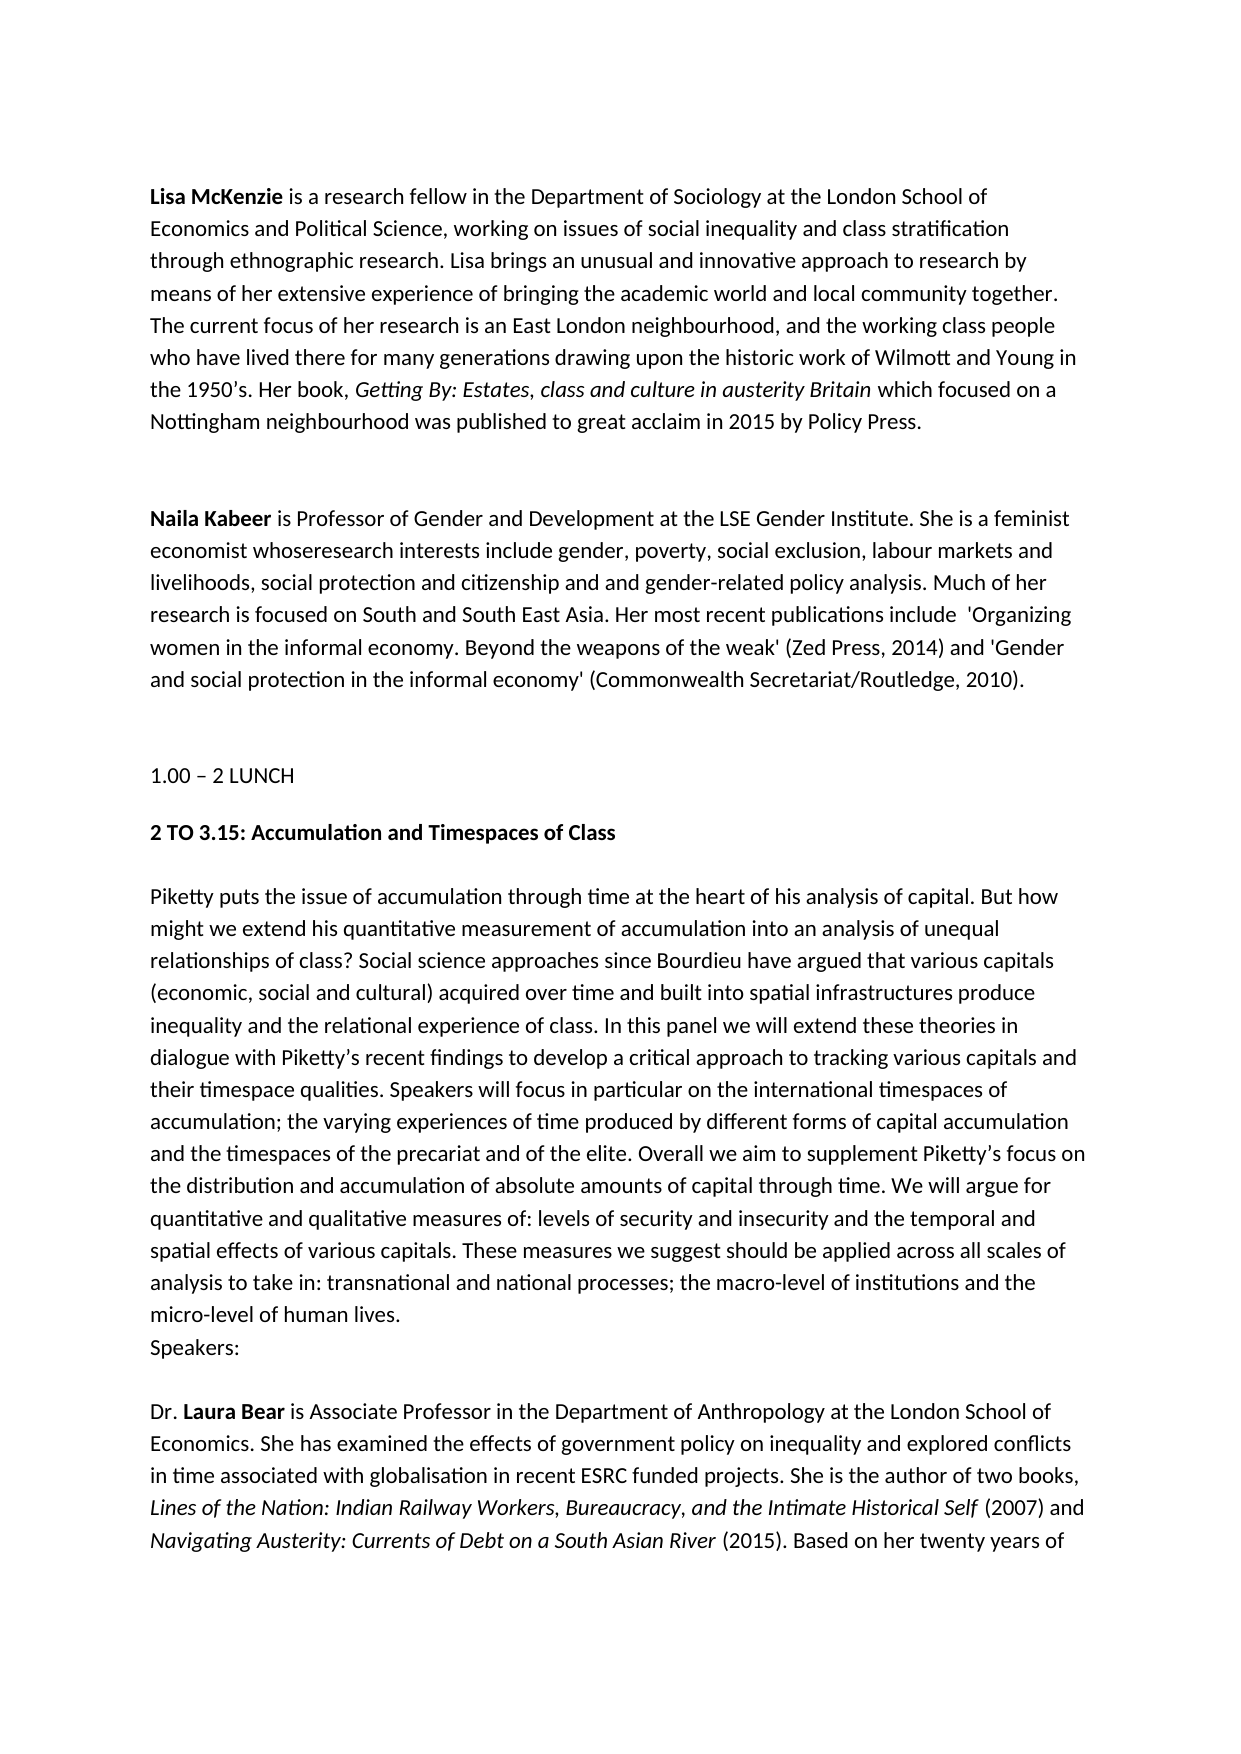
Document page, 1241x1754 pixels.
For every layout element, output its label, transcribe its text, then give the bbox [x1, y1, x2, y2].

text Speakers: [150, 1333, 1090, 1361]
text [150, 1397, 1090, 1554]
text 1.00 – 2 LUNCH [150, 762, 1090, 789]
text Lisa McKenzie is a research fellow in the Department of Sociology at the London School of Economics and Political Science, working on issues of social inequality and class stratification through ethnographic research. Lisa brings an unusual and innovative approach to research by means of her extensive experience of bringing the academic world and local community together. The current focus of her research is an East London neighbourhood, and the working class people who have lived there for many generations drawing upon the historic work of Wilmott and Young in the 1950’s. Her book, Getting By: Estates, class and culture in austerity Britain which focused on a Nottingham neighbourhood was published to great acclaim in 2015 by Policy Press. [150, 182, 1090, 436]
text Piketty puts the issue of accumulation through time at the heart of his analysis of capital. But how might we extend his quantitative measurement of accumulation into an analysis of unequal relationships of class? Social science approaches since Bourdieu have argued that various capitals (economic, social and cultural) acquired over time and built into spatial infrastructures produce inequality and the relational experience of class. In this panel we will extend these theories in dialogue with Piketty’s recent findings to develop a critical approach to tracking various capitals and their timespace qualities. Speakers will focus in particular on the international timespaces of accumulation; the varying experiences of time produced by different forms of capital accumulation and the timespaces of the precariat and of the elite. Overall we aim to supplement Piketty’s focus on the distribution and accumulation of absolute amounts of capital through time. We will argue for quantitative and qualitative measures of: levels of security and insecurity and the temporal and spatial effects of various capitals. These measures we suggest should be applied across all scales of analysis to take in: transnational and national processes; the macro-level of institutions and the micro-level of human lives. [150, 882, 1090, 1328]
text Naila Kabeer is Professor of Gender and Development at the LSE Gender Institute. She is a feminist economist whoseresearch interests include gender, poverty, social exclusion, labour markets and livelihoods, social protection and citizenship and and gender-related policy analysis. Much of her research is focused on South and South East Asia. Her most recent publications include 'Organizing women in the informal economy. Beyond the weapons of the weak' (Zed Press, 2014) and 'Gender and social protection in the informal economy' (Commonwealth Secretariat/Routledge, 2010). [150, 504, 1090, 693]
text 2 TO 3.15: Accumulation and Timespaces of Class [150, 818, 1090, 846]
